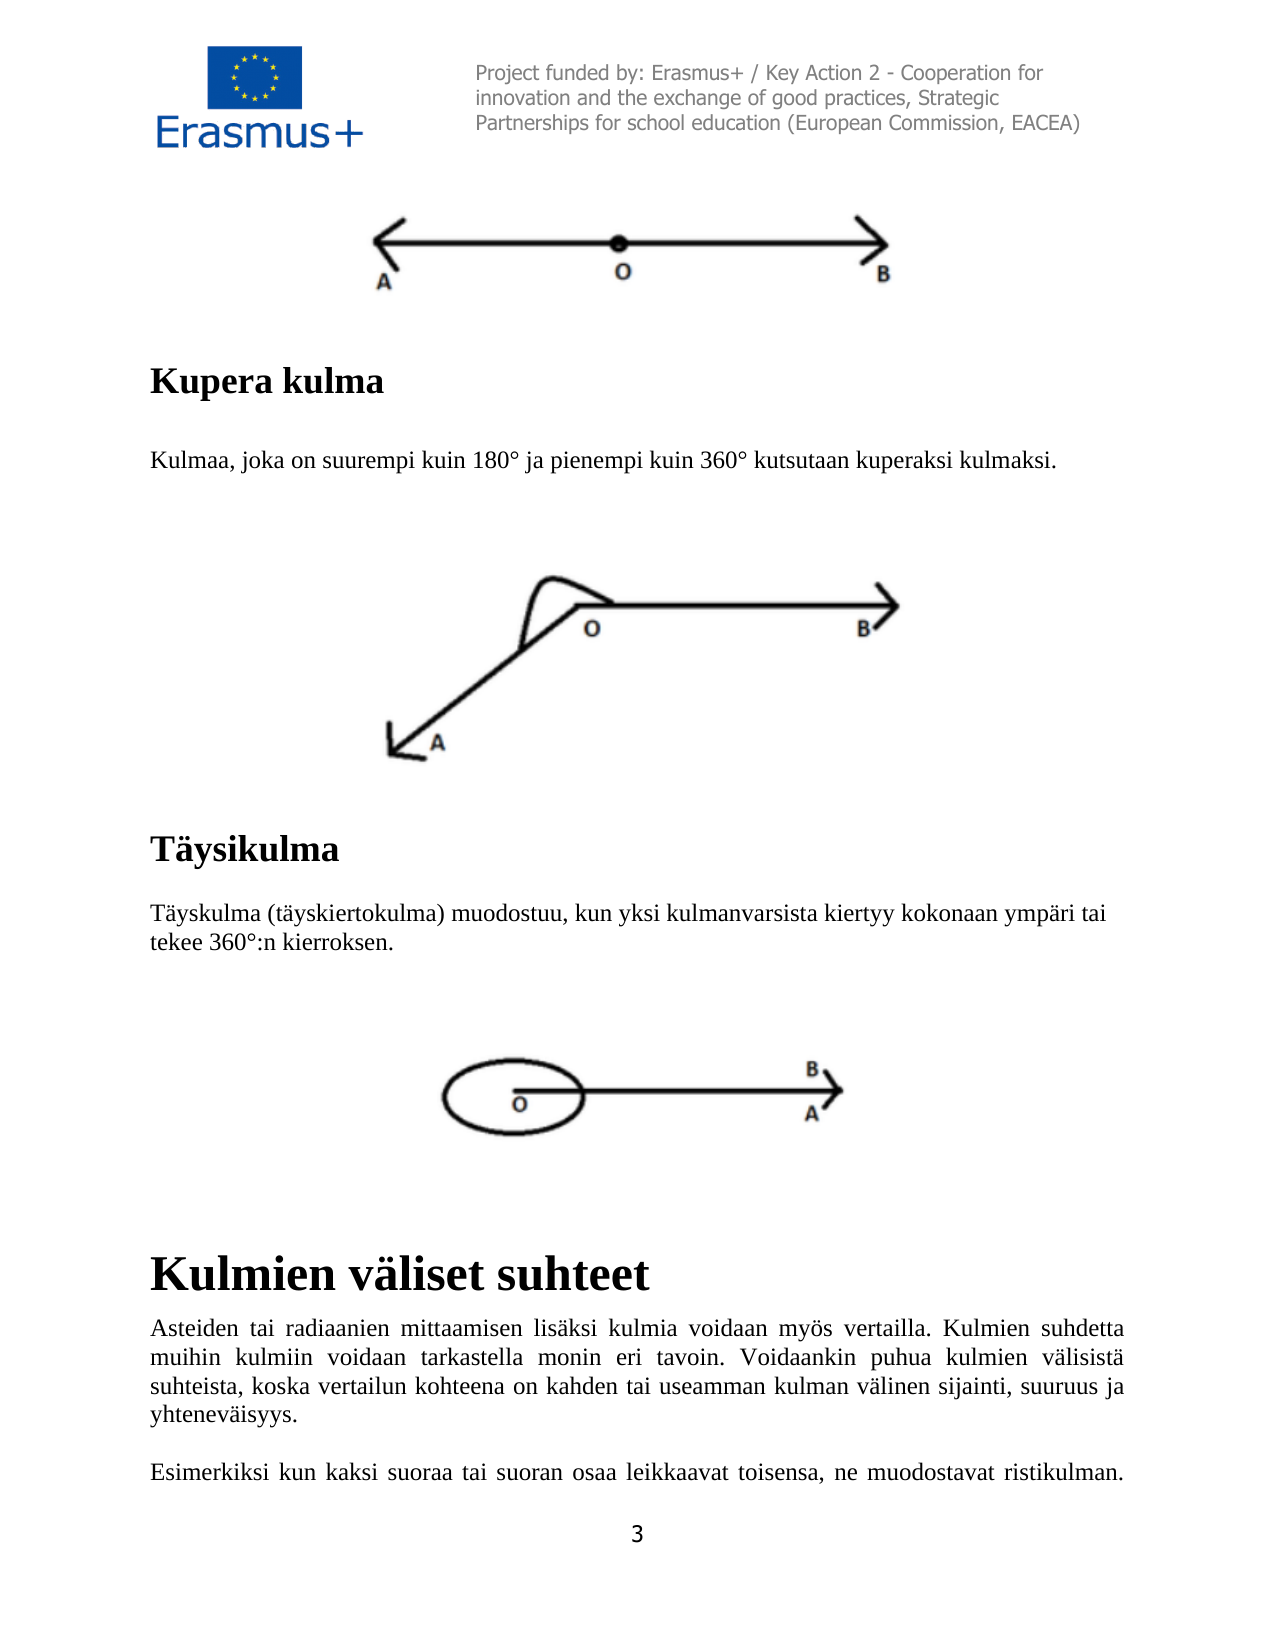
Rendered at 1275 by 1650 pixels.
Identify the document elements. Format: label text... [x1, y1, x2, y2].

picture [350, 502, 925, 798]
picture [404, 984, 871, 1194]
text Kulmaa, joka on suurempi kuin 180° ja pienempi kuin 360° kutsutaan kuperaksi kulmaksi. [150, 445, 1125, 473]
text Täyskulma (täyskiertokulma) muodostuu, kun yksi kulmanvarsista kiertyy kokonaan ympäri tai tekee 360°:n kierroksen. [150, 898, 1125, 956]
text Täysikulma [150, 826, 1125, 869]
picture [350, 159, 926, 330]
text Asteiden tai radiaanien mittaamisen lisäksi kulmia voidaan myös vertailla. Kulmien suhdetta muihin kulmiin voidaan tarkastella monin eri tavoin. Voidaankin puhua kulmien välisistä suhteista, koska vertailun kohteena on kahden tai useamman kulman välinen sijainti, suuruus ja yhteneväisyys. [150, 1313, 1125, 1428]
picture [150, 28, 366, 150]
subtitle Kulmien väliset suhteet [150, 1243, 1125, 1301]
text Kupera kulma [150, 358, 1125, 402]
